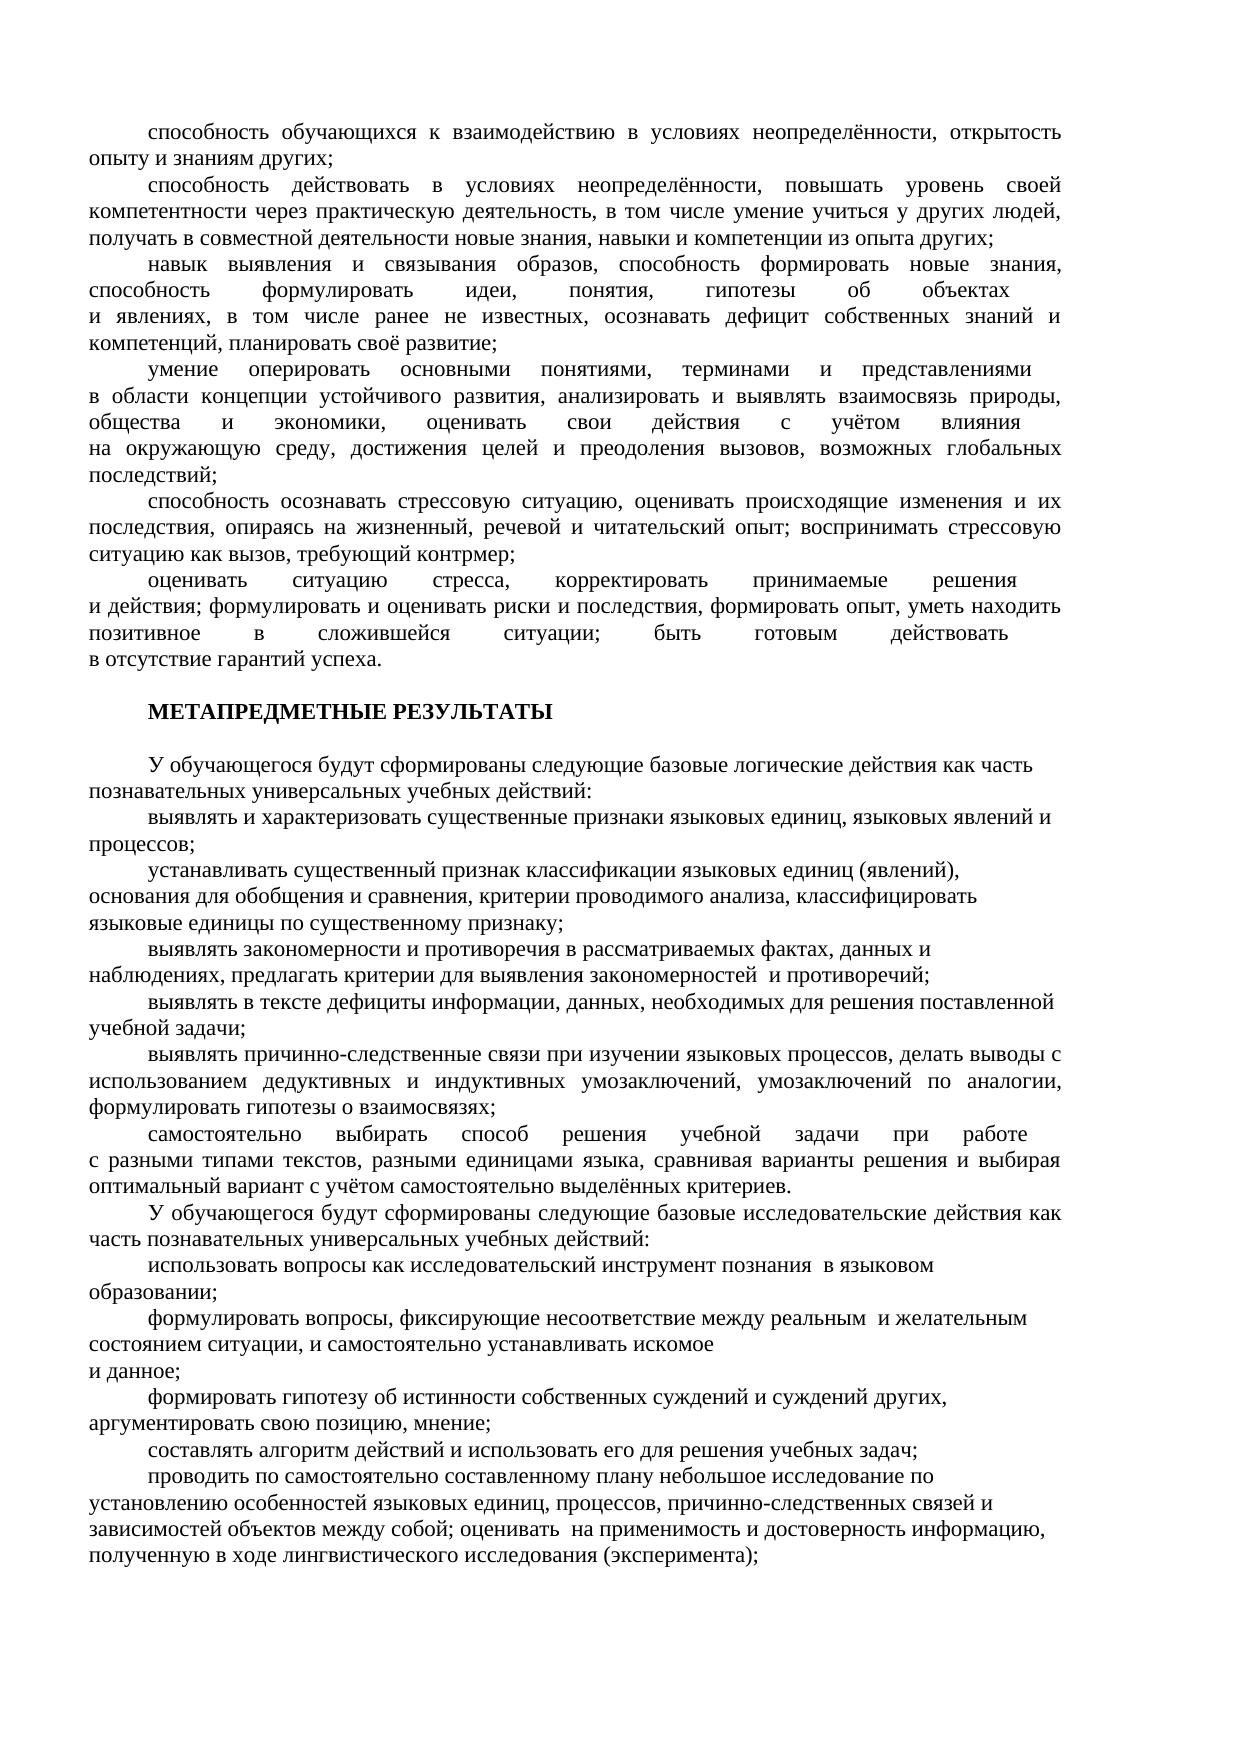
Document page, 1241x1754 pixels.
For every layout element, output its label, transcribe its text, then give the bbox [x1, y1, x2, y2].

text оценивать ситуацию стресса, корректировать принимаемые решения и действия; формулировать и оценивать риски и последствия, формировать опыт, уметь находить позитивное в сложившейся ситуации; быть готовым действовать в отсутствие гарантий успеха. [89, 566, 1063, 672]
text выявлять и характеризовать существенные признаки языковых единиц, языковых явлений и процессов; [89, 803, 1063, 856]
text У обучающегося будут сформированы следующие базовые логические действия как часть познавательных универсальных учебных действий: [89, 751, 1063, 803]
text проводить по самостоятельно составленному плану небольшое исследование по установлению особенностей языковых единиц, процессов, причинно-следственных связей и зависимостей объектов между собой; оценивать на применимость и достоверность информацию, полученную в ходе лингвистического исследования (эксперимента); [89, 1462, 1063, 1568]
text устанавливать существенный признак классификации языковых единиц (явлений), основания для обобщения и сравнения, критерии проводимого анализа, классифицировать языковые единицы по существенному признаку; [89, 856, 1063, 935]
text формировать гипотезу об истинности собственных суждений и суждений других, аргументировать свою позицию, мнение; [89, 1383, 1063, 1436]
text способность осознавать стрессовую ситуацию, оценивать происходящие изменения и их последствия, опираясь на жизненный, речевой и читательский опыт; воспринимать стрессовую ситуацию как вызов, требующий контрмер; [89, 487, 1063, 566]
text использовать вопросы как исследовательский инструмент познания в языковом образовании; [89, 1251, 1063, 1304]
text умение оперировать основными понятиями, терминами и представлениями в области концепции устойчивого развития, анализировать и выявлять взаимосвязь природы, общества и экономики, оценивать свои действия с учётом влияния на окружающую среду, достижения целей и преодоления вызовов, возможных глобальных последствий; [89, 355, 1063, 487]
text МЕТАПРЕДМЕТНЫЕ РЕЗУЛЬТАТЫ [89, 698, 1063, 724]
text навык выявления и связывания образов, способность формировать новые знания, способность формулировать идеи, понятия, гипотезы об объектах и явлениях, в том числе ранее не известных, осознавать дефицит собственных знаний и компетенций, планировать своё развитие; [89, 250, 1063, 355]
text составлять алгоритм действий и использовать его для решения учебных задач; [89, 1436, 1063, 1462]
text выявлять в тексте дефициты информации, данных, необходимых для решения поставленной учебной задачи; [89, 988, 1063, 1041]
text способность действовать в условиях неопределённости, повышать уровень своей компетентности через практическую деятельность, в том числе умение учиться у других людей, получать в совместной деятельности новые знания, навыки и компетенции из опыта других; [89, 171, 1063, 250]
text выявлять закономерности и противоречия в рассматриваемых фактах, данных и наблюдениях, предлагать критерии для выявления закономерностей и противоречий; [89, 935, 1063, 988]
text выявлять причинно-следственные связи при изучении языковых процессов, делать выводы с использованием дедуктивных и индуктивных умозаключений, умозаключений по аналогии, формулировать гипотезы о взаимосвязях; [89, 1041, 1063, 1119]
text способность обучающихся к взаимодействию в условиях неопределённости, открытость опыту и знаниям других; [89, 118, 1063, 171]
text самостоятельно выбирать способ решения учебной задачи при работе с разными типами текстов, разными единицами языка, сравнивая варианты решения и выбирая оптимальный вариант с учётом самостоятельно выделённых критериев. [89, 1119, 1063, 1199]
text У обучающегося будут сформированы следующие базовые исследовательские действия как часть познавательных универсальных учебных действий: [89, 1199, 1063, 1251]
text формулировать вопросы, фиксирующие несоответствие между реальным и желательным состоянием ситуации, и самостоятельно устанавливать искомое и данное; [89, 1304, 1063, 1383]
